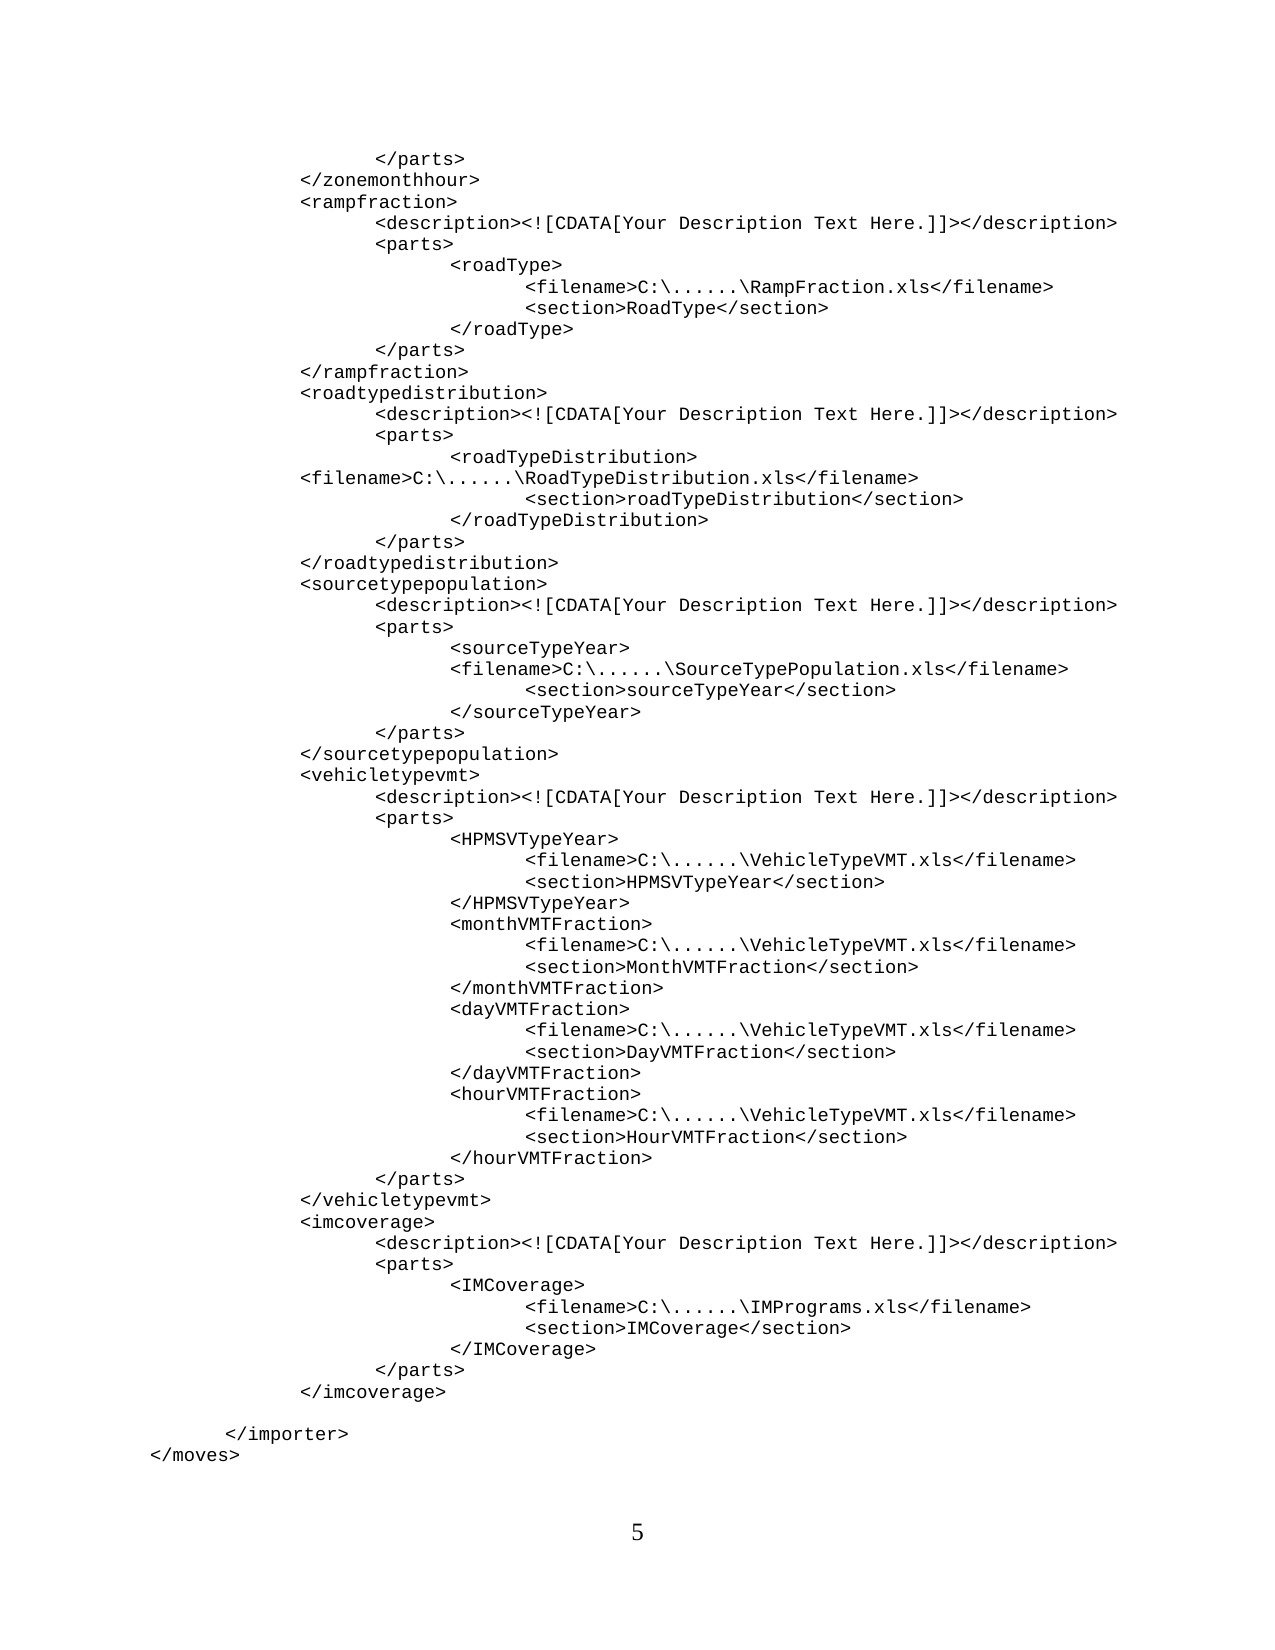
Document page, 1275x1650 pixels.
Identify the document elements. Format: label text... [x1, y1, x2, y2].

text <rampfraction> [150, 192, 1125, 214]
text </importer> [150, 1425, 1125, 1446]
text <section>HPMSVTypeYear</section> [150, 872, 1125, 894]
text <description><![CDATA[Your Description Text Here.]]></description> [150, 1234, 1125, 1255]
text <sourcetypepopulation> [150, 575, 1125, 596]
text </sourcetypepopulation> [150, 745, 1125, 766]
text </parts> [150, 724, 1125, 745]
text </monthVMTFraction> [150, 979, 1125, 1000]
text <parts> [150, 426, 1125, 447]
text <description><![CDATA[Your Description Text Here.]]></description> [150, 405, 1125, 426]
text </vehicletypevmt> [150, 1191, 1125, 1212]
text <parts> [150, 235, 1125, 256]
text </hourVMTFraction> [150, 1149, 1125, 1170]
text </roadTypeDistribution> [150, 511, 1125, 532]
text <monthVMTFraction> [150, 915, 1125, 936]
text <imcoverage> [150, 1212, 1125, 1234]
text <section>MonthVMTFraction</section> [150, 957, 1125, 979]
text </parts> [150, 532, 1125, 554]
text <parts> [150, 1255, 1125, 1276]
text <filename>C:\......\SourceTypePopulation.xls</filename> [150, 660, 1125, 681]
text </parts> [150, 1170, 1125, 1191]
text <section>DayVMTFraction</section> [150, 1042, 1125, 1064]
text <IMCoverage> [150, 1276, 1125, 1297]
text <filename>C:\......\IMPrograms.xls</filename> [150, 1297, 1125, 1319]
text <vehicletypevmt> [150, 766, 1125, 787]
text </IMCoverage> [150, 1340, 1125, 1361]
text </rampfraction> [150, 362, 1125, 384]
text <sourceTypeYear> [150, 639, 1125, 660]
text <description><![CDATA[Your Description Text Here.]]></description> [150, 787, 1125, 809]
text <hourVMTFraction> [150, 1085, 1125, 1106]
text </roadtypedistribution> [150, 554, 1125, 575]
text <parts> [150, 617, 1125, 639]
text <section>HourVMTFraction</section> [150, 1127, 1125, 1149]
text </parts> [150, 150, 1125, 171]
text </imcoverage> [150, 1382, 1125, 1404]
text <roadTypeDistribution> <filename>C:\......\RoadTypeDistribution.xls</filename> [150, 447, 1125, 490]
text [150, 214, 1125, 235]
text <dayVMTFraction> [150, 1000, 1125, 1021]
text <filename>C:\......\VehicleTypeVMT.xls</filename> [150, 936, 1125, 957]
text <filename>C:\......\RampFraction.xls</filename> [150, 277, 1125, 299]
text </HPMSVTypeYear> [150, 894, 1125, 915]
text </parts> [150, 1361, 1125, 1382]
text <roadtypedistribution> [150, 384, 1125, 405]
text <roadType> [150, 256, 1125, 277]
text </roadType> [150, 320, 1125, 341]
text </dayVMTFraction> [150, 1064, 1125, 1085]
text <description><![CDATA[Your Description Text Here.]]></description> [150, 596, 1125, 617]
text </sourceTypeYear> [150, 702, 1125, 724]
text <section>sourceTypeYear</section> [150, 681, 1125, 702]
text <section>IMCoverage</section> [150, 1319, 1125, 1340]
text <parts> [150, 809, 1125, 830]
text <filename>C:\......\VehicleTypeVMT.xls</filename> [150, 1021, 1125, 1042]
text <HPMSVTypeYear> [150, 830, 1125, 851]
text </zonemonthhour> [150, 171, 1125, 192]
text </parts> [150, 341, 1125, 362]
text </moves> [150, 1446, 1125, 1467]
text <filename>C:\......\VehicleTypeVMT.xls</filename> [150, 1106, 1125, 1127]
text <section>RoadType</section> [150, 299, 1125, 320]
text <filename>C:\......\VehicleTypeVMT.xls</filename> [150, 851, 1125, 872]
text <section>roadTypeDistribution</section> [150, 490, 1125, 511]
